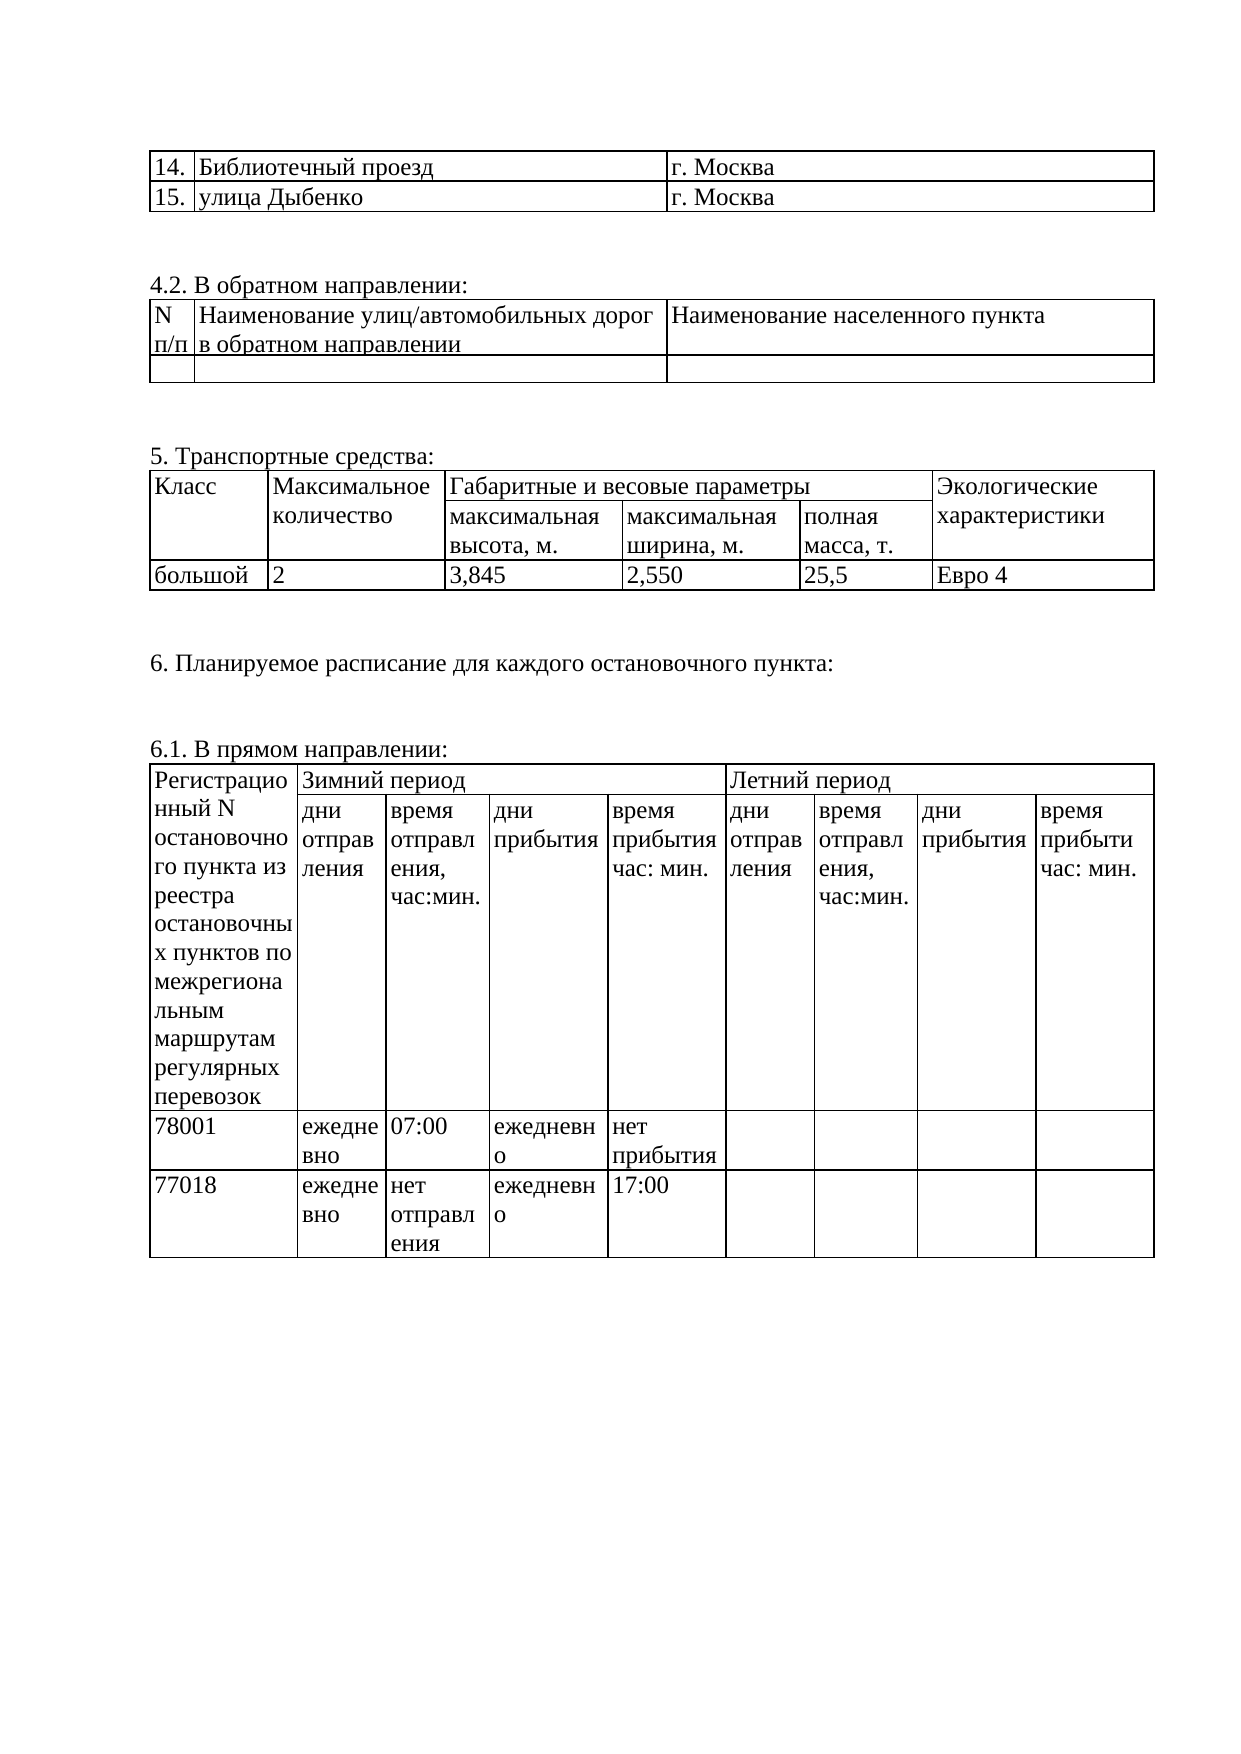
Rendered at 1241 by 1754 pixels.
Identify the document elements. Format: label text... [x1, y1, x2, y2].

text 5. Транспортные средства: [150, 441, 1090, 469]
table_cell максимальная высота, м. [446, 501, 622, 559]
table_header Наименование населенного пункта [668, 300, 1153, 354]
table_cell [918, 1111, 1035, 1169]
text 6.1. В прямом направлении: [150, 734, 1090, 763]
table_cell дни отправления [727, 795, 814, 1110]
text 4.2. В обратном направлении: [150, 270, 1090, 298]
table_header Зимний период [298, 765, 725, 793]
table_header Летний период [727, 765, 1153, 793]
table_cell время прибытия час: мин. [609, 795, 725, 1110]
table_cell большой [151, 561, 267, 589]
table_cell время отправления, час:мин. [815, 795, 917, 1110]
table_cell Библиотечный проезд [195, 152, 666, 180]
table_cell 17:00 [609, 1171, 725, 1257]
table_cell время отправления, час:мин. [387, 795, 489, 1110]
table_cell [918, 1171, 1035, 1257]
table_header Наименование улиц/автомобильных дорог в обратном направлении [195, 300, 666, 354]
table_cell г. Москва [668, 182, 1153, 211]
table_cell 2,550 [623, 561, 799, 589]
table_cell время прибыти час: мин. [1037, 795, 1153, 1110]
table_cell нет отправления [387, 1171, 489, 1257]
table_cell [727, 1111, 814, 1169]
table_cell 15. [151, 182, 194, 211]
table_cell максимальная ширина, м. [623, 501, 799, 559]
table_cell [668, 356, 1153, 382]
table_header Регистрационный N остановочного пункта из реестра остановочных пунктов по межрегиональным маршрутам регулярных перевозок [151, 765, 297, 1110]
table_header Экологические характеристики [933, 471, 1153, 559]
table_cell [815, 1111, 917, 1169]
table_cell 78001 [151, 1111, 297, 1169]
table_cell [727, 1171, 814, 1257]
table_cell полная масса, т. [801, 501, 932, 559]
table_cell дни прибытия [490, 795, 607, 1110]
table_header N п/п [151, 300, 194, 354]
table_cell ежедневно [490, 1111, 607, 1169]
table_cell дни прибытия [918, 795, 1035, 1110]
table_header Класс [151, 471, 267, 559]
table_cell [1037, 1111, 1153, 1169]
table_cell ежедневно [298, 1111, 385, 1169]
table_cell 25,5 [801, 561, 932, 589]
table_cell [151, 356, 194, 382]
text 6. Планируемое расписание для каждого остановочного пункта: [150, 648, 1090, 677]
table_cell [815, 1171, 917, 1257]
table_cell 3,845 [446, 561, 622, 589]
table_cell г. Москва [668, 152, 1153, 180]
table_cell 77018 [151, 1171, 297, 1257]
table_cell улица Дыбенко [195, 182, 666, 211]
table_cell 07:00 [387, 1111, 489, 1169]
table_cell дни отправления [298, 795, 385, 1110]
table_cell 14. [151, 152, 194, 180]
table_cell Евро 4 [933, 561, 1153, 589]
table_cell [1037, 1171, 1153, 1257]
table_header Максимальное количество [269, 471, 444, 559]
table_cell ежедневно [298, 1171, 385, 1257]
table_cell 2 [269, 561, 444, 589]
table_cell ежедневно [490, 1171, 607, 1257]
table_header Габаритные и весовые параметры [446, 471, 932, 500]
table_cell [195, 356, 666, 382]
table_cell нет прибытия [609, 1111, 725, 1169]
